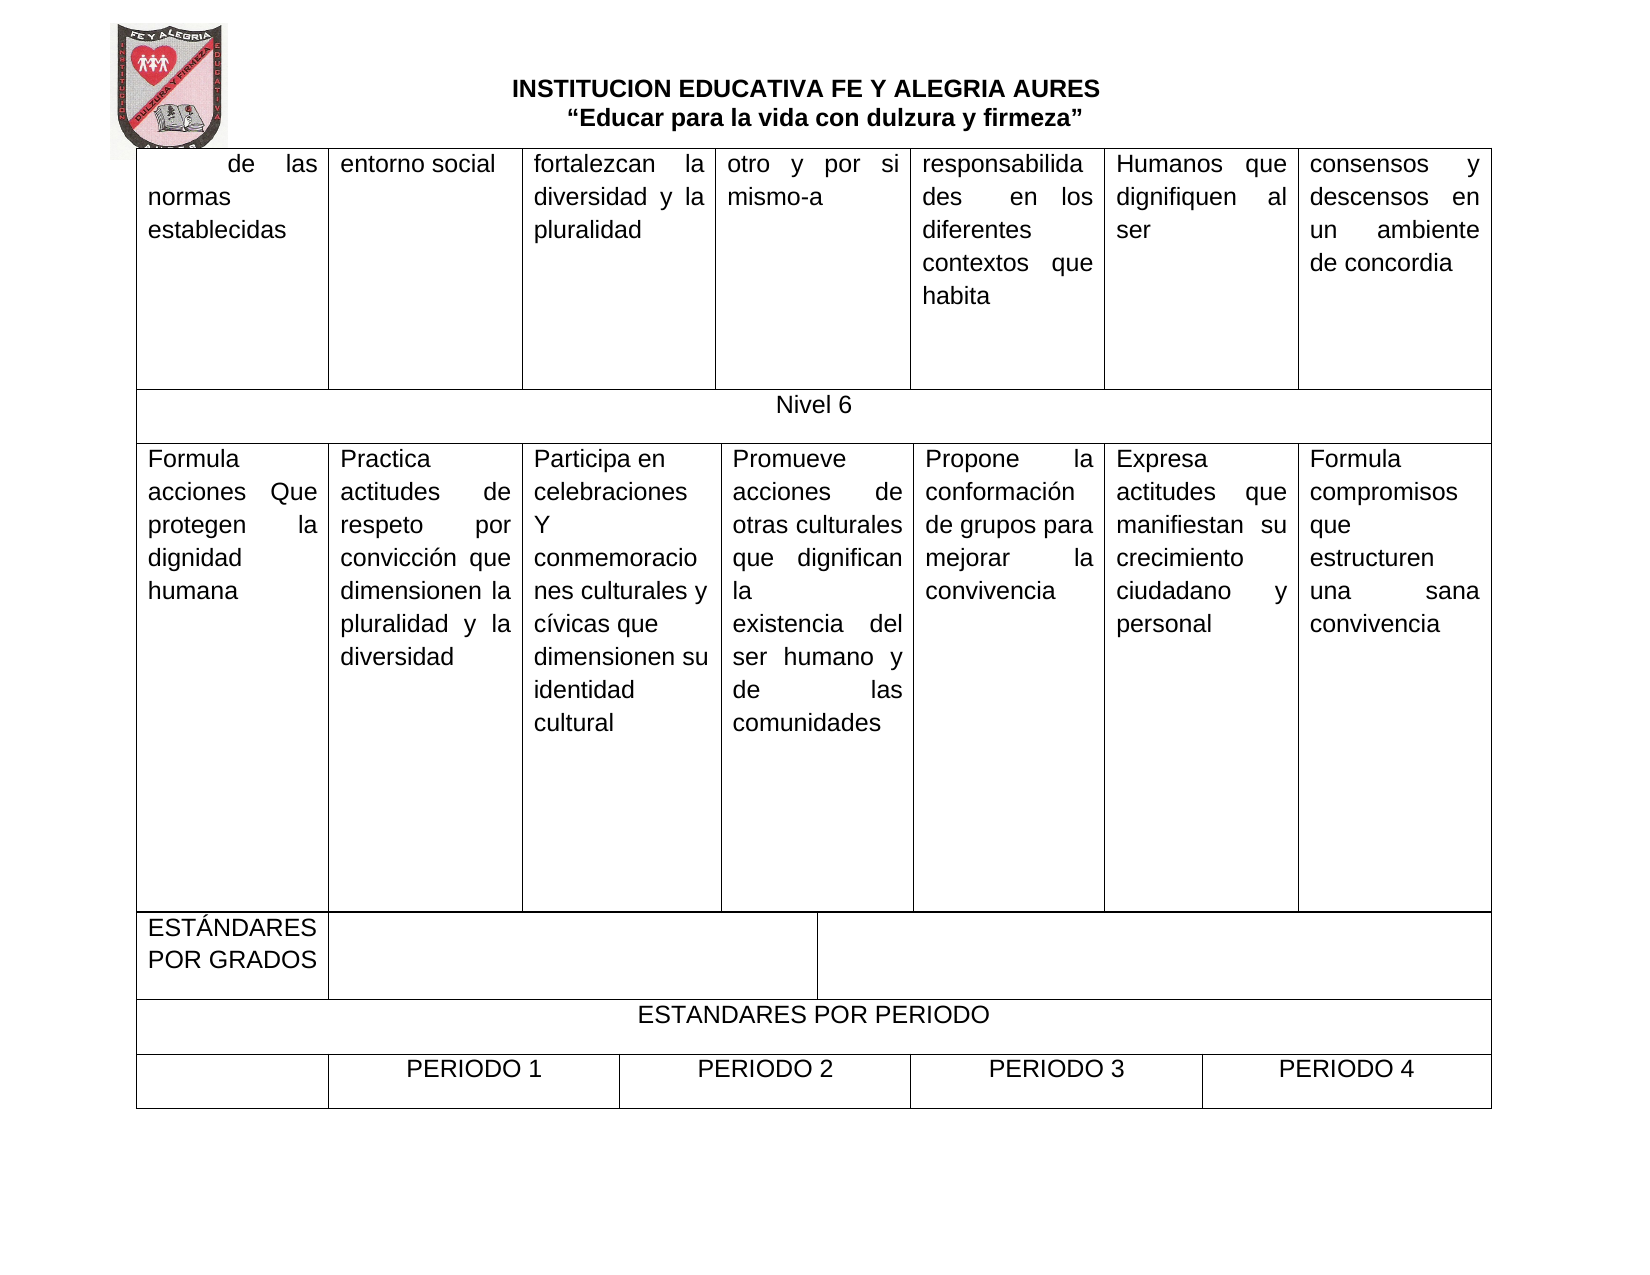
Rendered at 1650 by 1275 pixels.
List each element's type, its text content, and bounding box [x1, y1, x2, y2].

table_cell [911, 149, 1104, 388]
table_cell Formula compromisos que estructuren una sana convivencia [1299, 444, 1491, 911]
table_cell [329, 149, 522, 388]
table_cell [716, 149, 910, 388]
table_cell PERIODO 4 [1203, 1055, 1491, 1108]
table_cell [329, 913, 817, 999]
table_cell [523, 149, 715, 388]
table_cell PERIODO 2 [620, 1055, 910, 1108]
table_cell Propone la conformación de grupos para mejorar la convivencia [914, 444, 1104, 911]
table_cell Participa en celebraciones Y conmemoraciones culturales y cívicas que dimensionen su identidad cultural [523, 444, 721, 911]
table_cell Formula acciones Que protegen la dignidad humana [137, 444, 328, 911]
table_cell ESTANDARES POR PERIODO [137, 1000, 1491, 1053]
table_cell [818, 913, 1491, 999]
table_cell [1105, 149, 1298, 388]
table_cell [1299, 149, 1491, 388]
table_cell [137, 149, 328, 388]
table_cell [137, 1055, 328, 1108]
table_cell PERIODO 3 [911, 1055, 1202, 1108]
table_cell Nivel 6 [137, 390, 1491, 443]
picture [110, 23, 228, 160]
table_cell ESTÁNDARES POR GRADOS [137, 913, 328, 999]
table_cell Practica actitudes de respeto por convicción que dimensionen la pluralidad y la diversidad [329, 444, 522, 911]
table_cell Expresa actitudes que manifiestan su crecimiento ciudadano y personal [1105, 444, 1298, 911]
table_cell Promueve acciones de otras culturales que dignifican la existencia del ser humano y de las comunidades [722, 444, 913, 911]
table_cell PERIODO 1 [329, 1055, 619, 1108]
